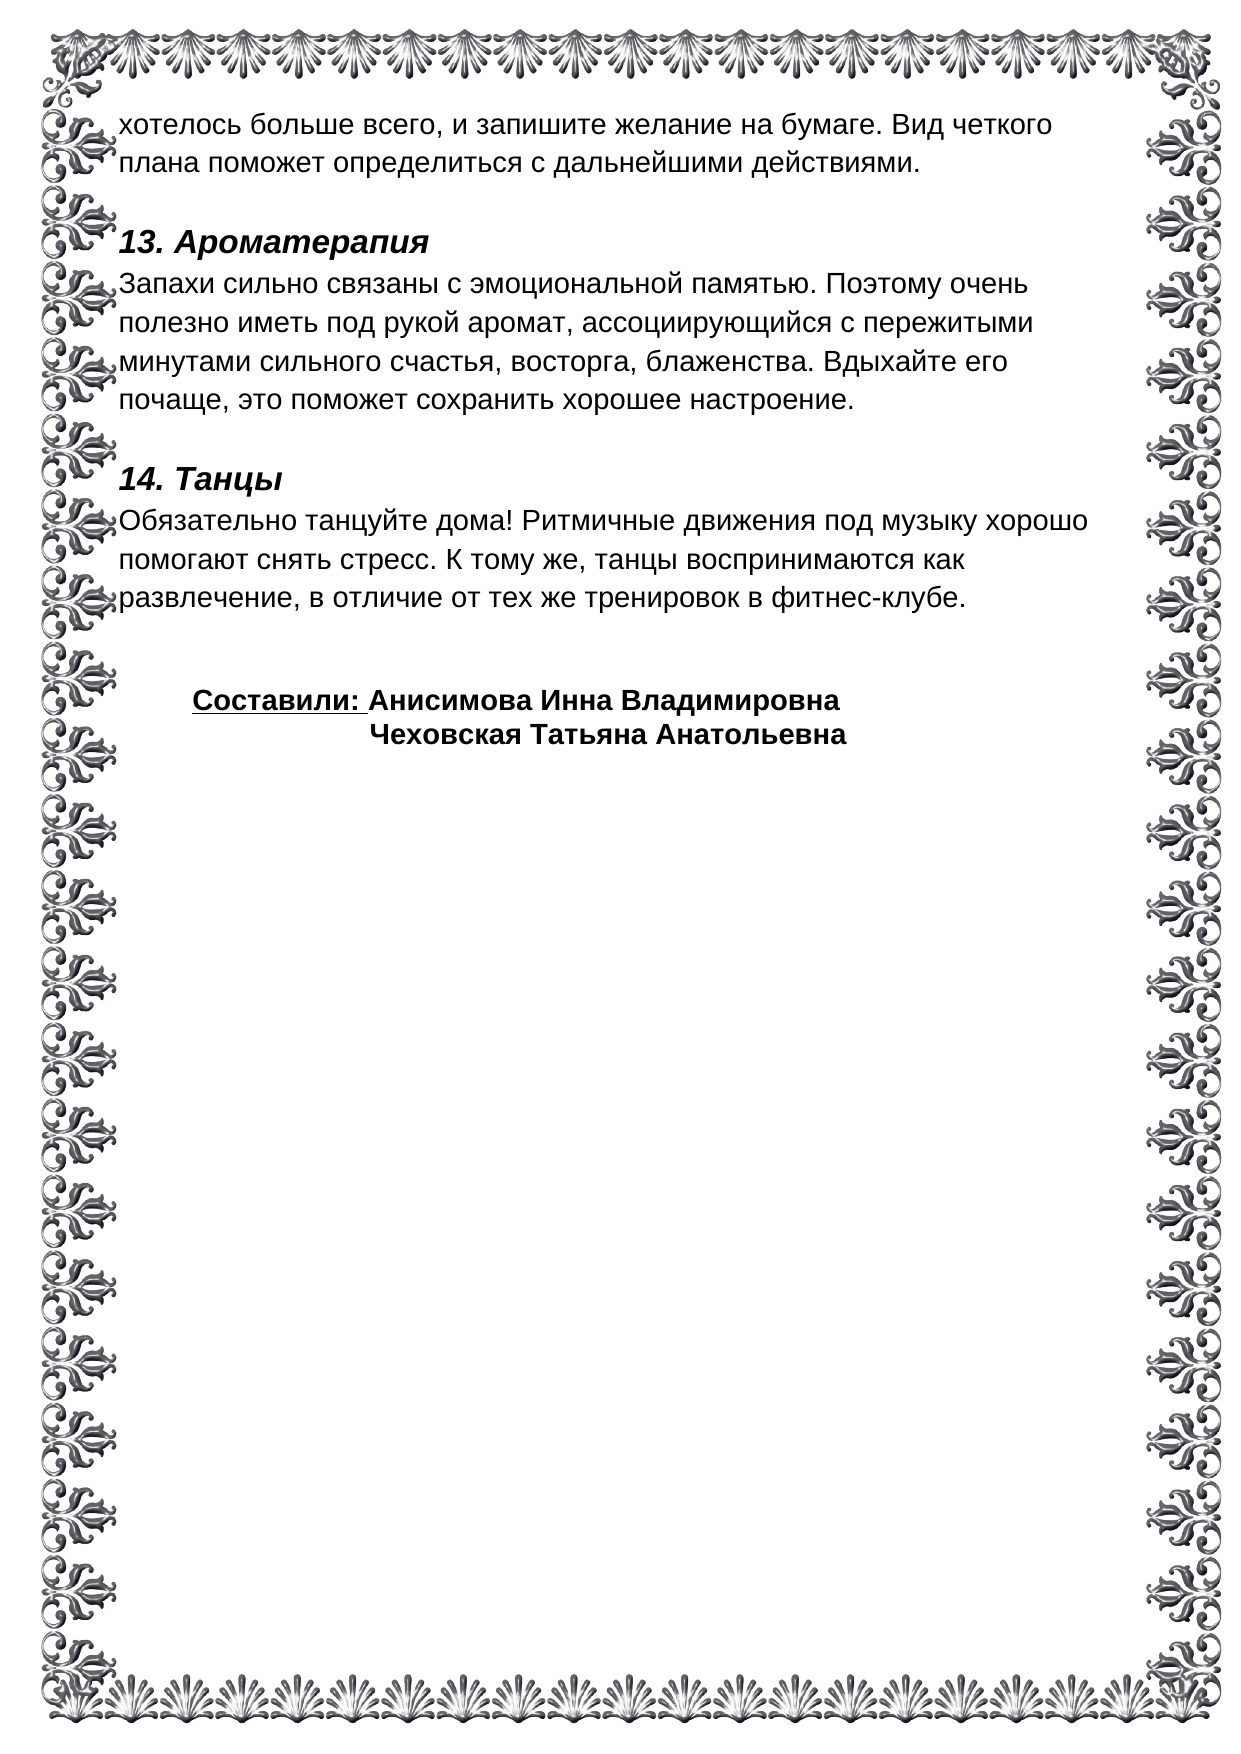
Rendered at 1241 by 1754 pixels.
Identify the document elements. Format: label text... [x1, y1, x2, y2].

text Обязательно танцуйте дома! Ритмичные движения под музыку хорошо помогают снять стресс. К тому же, танцы воспринимаются как развлечение, в отличие от тех же тренировок в фитнес-клубе. [118, 503, 1122, 614]
text Составили: Анисимова Инна Владимировна [29, 683, 1211, 717]
text 14. Танцы [118, 459, 1122, 498]
text Запахи сильно связаны с эмоциональной памятью. Поэтому очень полезно иметь под рукой аромат, ассоциирующийся с пережитыми минутами сильного счастья, восторга, блаженства. Вдыхайте его почаще, это поможет сохранить хорошее настроение. [118, 266, 1122, 416]
text хотелось больше всего, и запишите желание на бумаге. Вид четкого плана поможет определиться с дальнейшими действиями. [118, 107, 1122, 179]
text 13. Ароматерапия [118, 222, 1122, 261]
text Чеховская Татьяна Анатольевна [369, 717, 1211, 750]
picture [41, 29, 1222, 1724]
